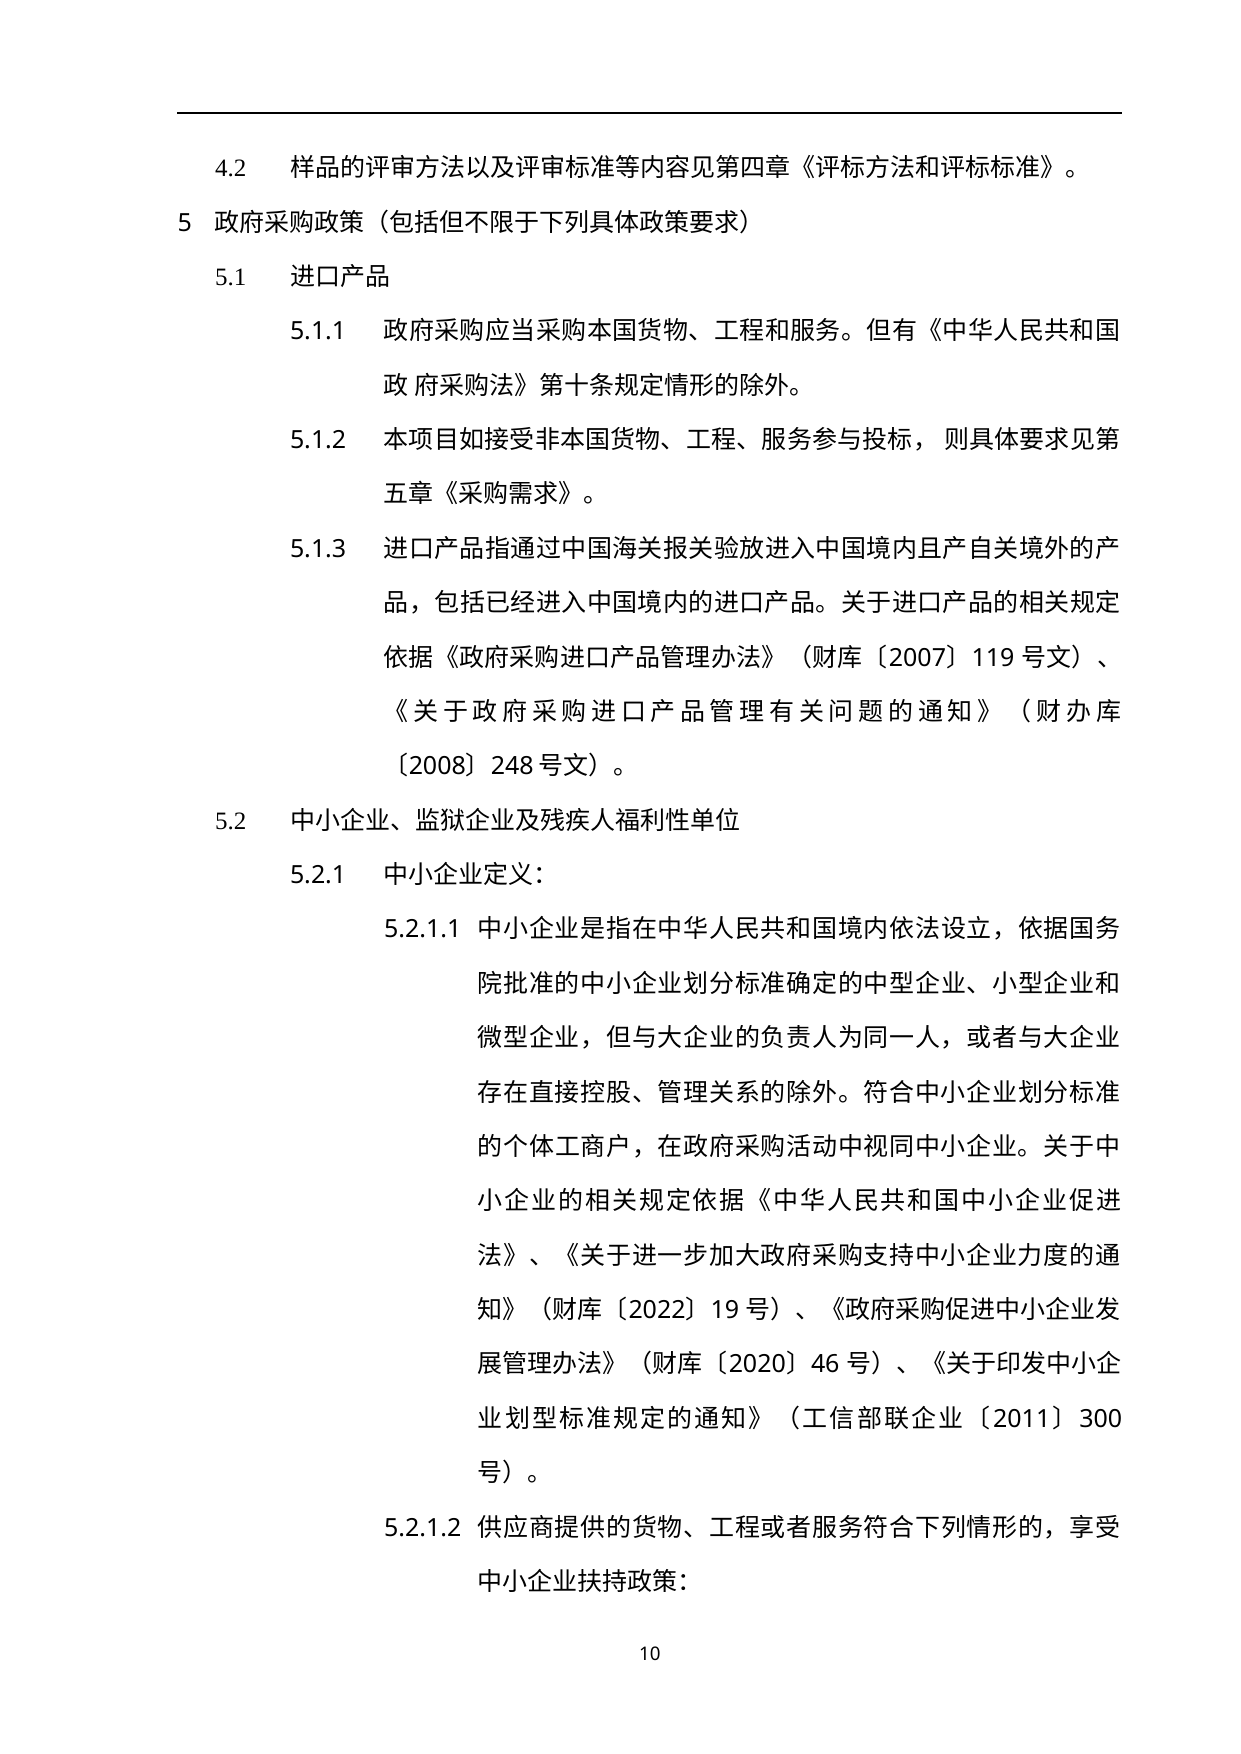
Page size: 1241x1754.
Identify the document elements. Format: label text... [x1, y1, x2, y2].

list 本项目如接受非本国货物、工程、服务参与投标， 则具体要求见第五章《采购需求》。 [290, 419, 1122, 510]
list 样品的评审方法以及评审标准等内容见第四章《评标方法和评标标准》。 [215, 148, 1122, 184]
list 中小企业、监狱企业及残疾人福利性单位 [215, 800, 1122, 836]
list 中小企业定义： [290, 854, 1122, 891]
list 进口产品指通过中国海关报关验放进入中国境内且产自关境外的产品，包括已经进入中国境内的进口产品。关于进口产品的相关规定依据《政府采购进口产品管理办法》（财库〔2007〕119 号文）、《关于政府采购进口产品管理有关问题的通知》（财办库〔2008〕248号文）。 [290, 528, 1122, 782]
list 进口产品 [215, 256, 1122, 293]
list 政府采购政策（包括但不限于下列具体政策要求） [177, 202, 1122, 238]
list 政府采购应当采购本国货物、工程和服务。但有《中华人民共和国政 府采购法》第十条规定情形的除外。 [290, 311, 1122, 401]
list 中小企业是指在中华人民共和国境内依法设立，依据国务院批准的中小企业划分标准确定的中型企业、小型企业和微型企业，但与大企业的负责人为同一人，或者与大企业存在直接控股、管理关系的除外。符合中小企业划分标准的个体工商户，在政府采购活动中视同中小企业。关于中小企业的相关规定依据《中华人民共和国中小企业促进法》、《关于进一步加大政府采购支持中小企业力度的通知》（财库〔2022〕19 号）、《政府采购促进中小企业发展管理办法》（财库〔2020〕46 号）、《关于印发中小企业划型标准规定的通知》（工信部联企业〔2011〕300 号）。 [384, 909, 1122, 1489]
list 供应商提供的货物、工程或者服务符合下列情形的，享受中小企业扶持政策： [384, 1507, 1122, 1598]
